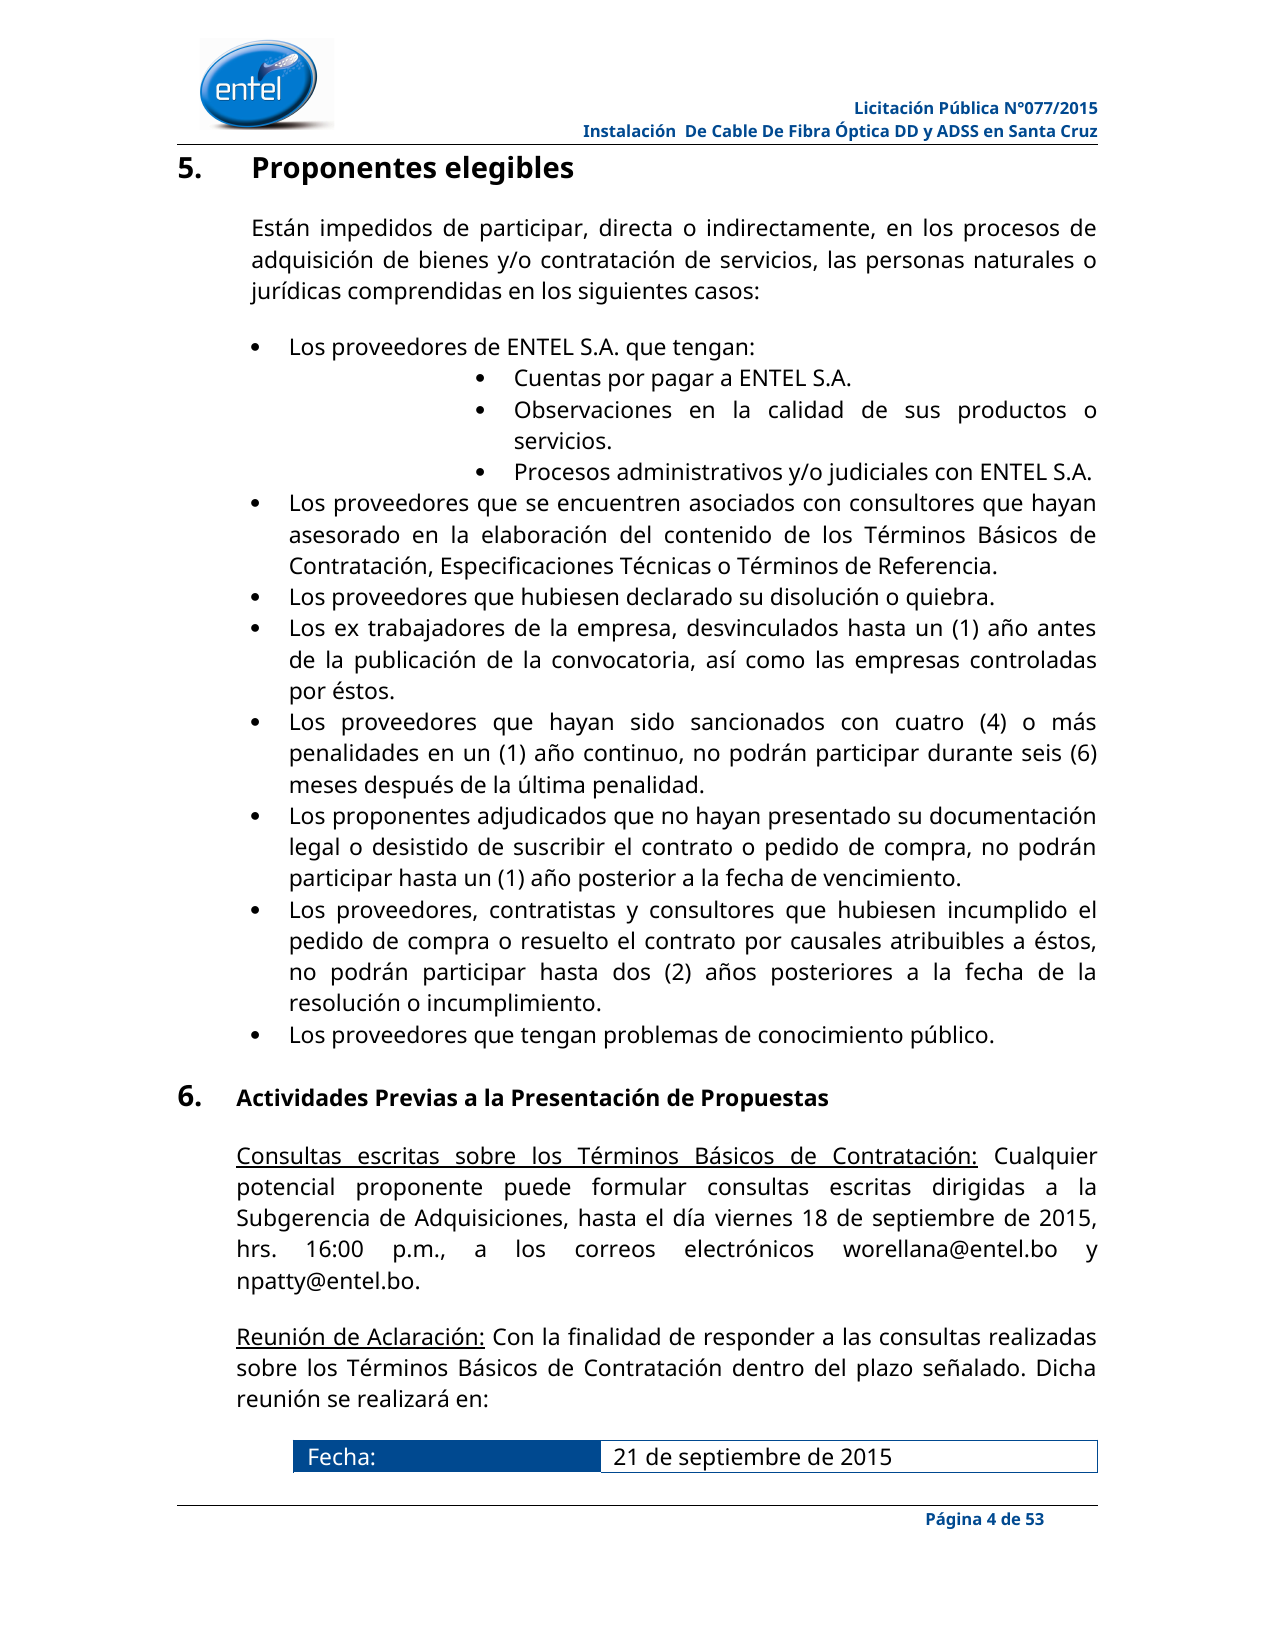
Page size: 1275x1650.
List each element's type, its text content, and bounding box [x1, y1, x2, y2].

list Los proveedores que se encuentren asociados con consultores que hayan asesorado en la elaboración del contenido de los Términos Básicos de Contratación, Especificaciones Técnicas o Términos de Referencia. [251, 487, 1098, 581]
list Los proponentes adjudicados que no hayan presentado su documentación legal o desistido de suscribir el contrato o pedido de compra, no podrán participar hasta un (1) año posterior a la fecha de vencimiento. [251, 800, 1098, 894]
picture [199, 38, 335, 130]
list Los proveedores, contratistas y consultores que hubiesen incumplido el pedido de compra o resuelto el contrato por causales atribuibles a éstos, no podrán participar hasta dos (2) años posteriores a la fecha de la resolución o incumplimiento. [251, 894, 1098, 1019]
list Actividades Previas a la Presentación de Propuestas [177, 1075, 1098, 1114]
text Están impedidos de participar, directa o indirectamente, en los procesos de adquisición de bienes y/o contratación de servicios, las personas naturales o jurídicas comprendidas en los siguientes casos: [251, 212, 1098, 306]
list Consultas escritas sobre los Términos Básicos de Contratación: Cualquier potencial proponente puede formular consultas escritas dirigidas a la Subgerencia de Adquisiciones, hasta el día viernes 18 de septiembre de 2015, hrs. 16:00 p.m., a los correos electrónicos worellana@entel.bo y npatty@entel.bo. [236, 1139, 1098, 1296]
list Los proveedores que tengan problemas de conocimiento público. [251, 1019, 1098, 1050]
list Observaciones en la calidad de sus productos o servicios. [476, 394, 1098, 456]
table_header Fecha: [294, 1441, 601, 1472]
list Los proveedores de ENTEL S.A. que tengan: [251, 331, 1098, 362]
list Cuentas por pagar a ENTEL S.A. [476, 362, 1098, 394]
list Proponentes elegibles [177, 148, 1098, 187]
list Procesos administrativos y/o judiciales con ENTEL S.A. [476, 456, 1098, 487]
table_header 21 de septiembre de 2015 [602, 1441, 1097, 1472]
list Los ex trabajadores de la empresa, desvinculados hasta un (1) año antes de la publicación de la convocatoria, así como las empresas controladas por éstos. [251, 612, 1098, 706]
list Los proveedores que hubiesen declarado su disolución o quiebra. [251, 581, 1098, 612]
list Los proveedores que hayan sido sancionados con cuatro (4) o más penalidades en un (1) año continuo, no podrán participar durante seis (6) meses después de la última penalidad. [251, 706, 1098, 800]
list Reunión de Aclaración: Con la finalidad de responder a las consultas realizadas sobre los Términos Básicos de Contratación dentro del plazo señalado. Dicha reunión se realizará en: [236, 1321, 1098, 1414]
